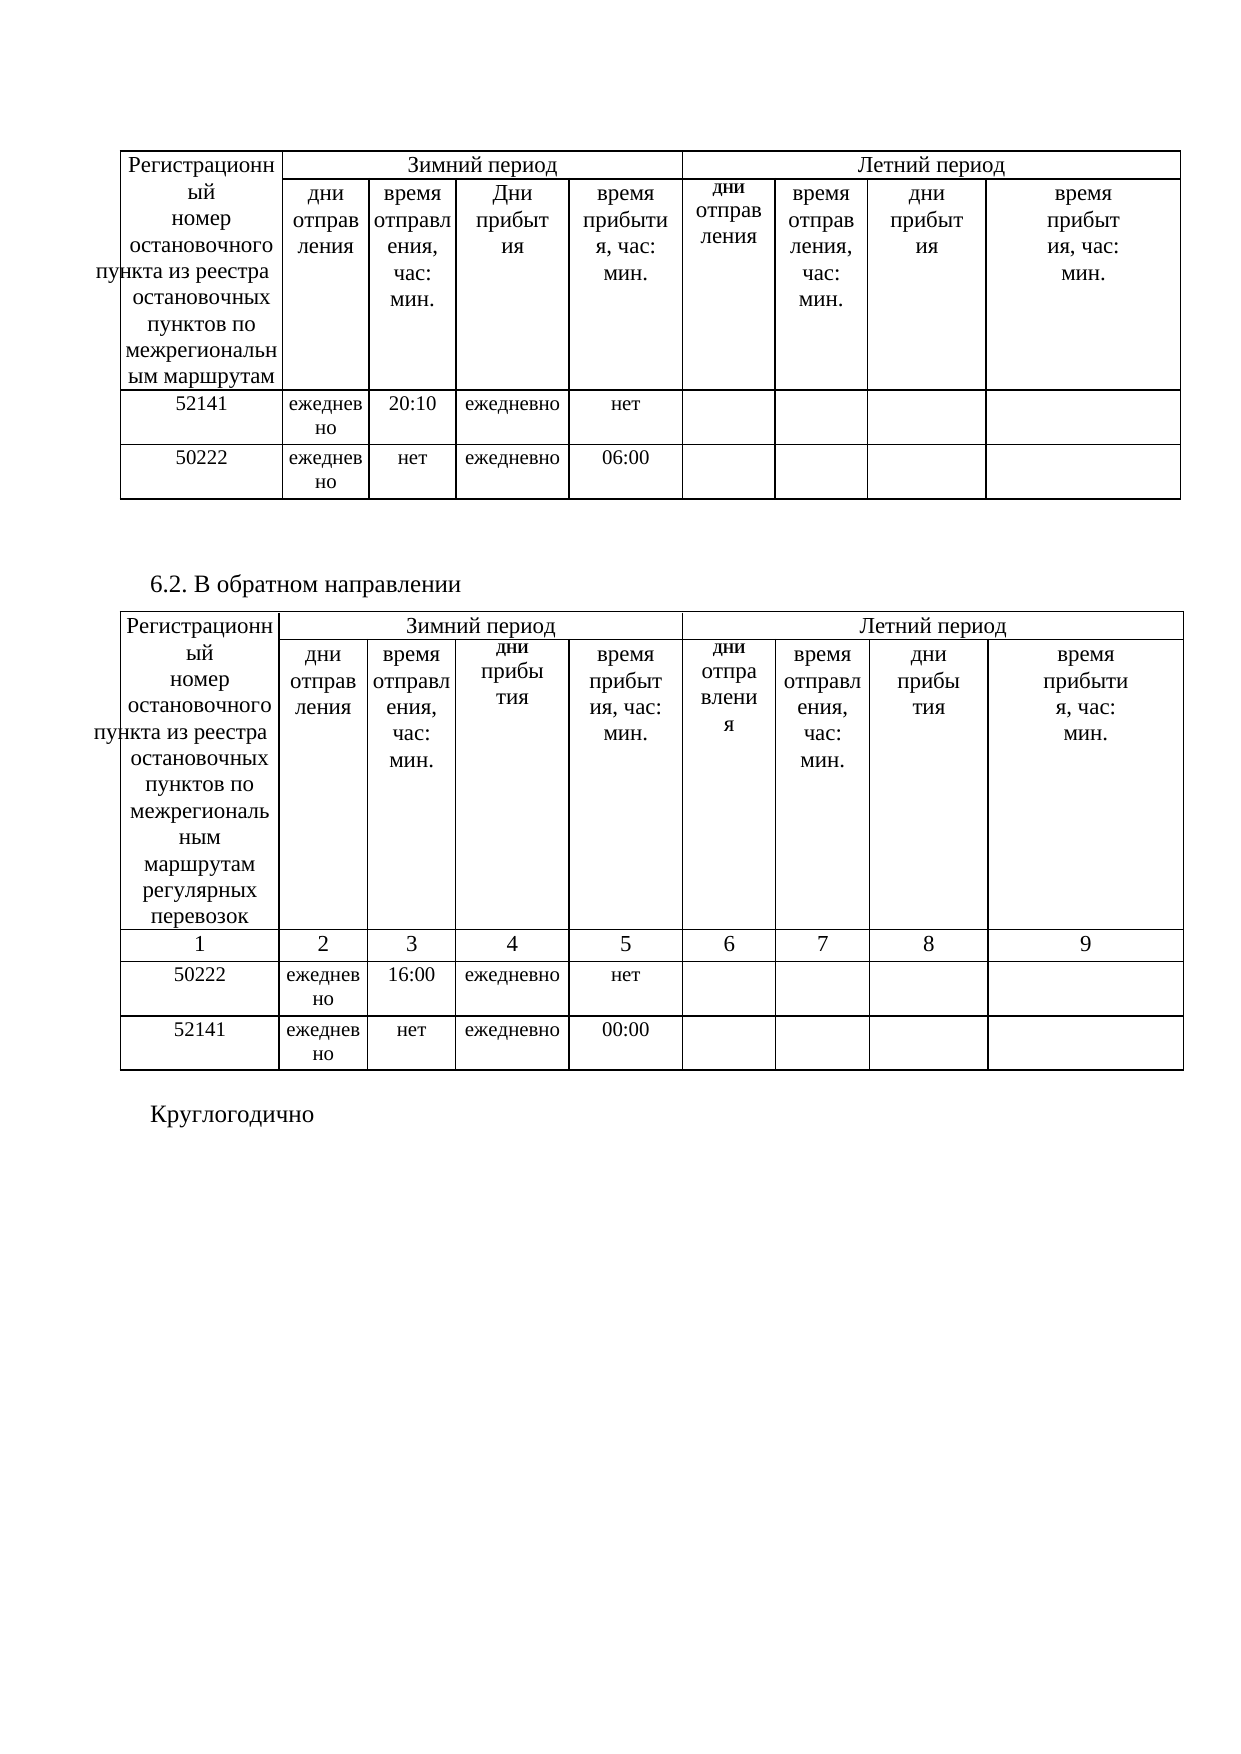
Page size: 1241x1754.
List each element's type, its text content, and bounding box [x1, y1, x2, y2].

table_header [121, 152, 282, 389]
table_cell 8 [870, 930, 987, 961]
table_header Зимний период [283, 152, 682, 178]
table_cell 2 [280, 930, 367, 961]
table_cell [989, 962, 1183, 1015]
table_cell [870, 1017, 987, 1069]
table_cell [868, 445, 985, 498]
table_cell [776, 391, 867, 444]
table_cell 9 [989, 930, 1183, 961]
table_cell [868, 391, 985, 444]
table_cell ежедневно [283, 445, 368, 498]
table_cell 16:00 [368, 962, 455, 1015]
table_cell нет [570, 391, 682, 444]
table_cell ДНИ прибы тия [456, 640, 568, 929]
table_cell дни отправ ления [280, 640, 367, 929]
table_cell [776, 1017, 869, 1069]
table_cell время отправл ения, час: мин. [776, 640, 869, 929]
table_cell 20:10 [370, 391, 455, 444]
table_cell Дни прибыт ия [457, 180, 568, 389]
table_cell [683, 391, 774, 444]
table_cell [989, 1017, 1183, 1069]
table_cell [683, 1017, 775, 1069]
table_cell 06:00 [570, 445, 682, 498]
table_cell время отправ ления, час: мин. [776, 180, 867, 389]
table_cell ежедневно [280, 962, 367, 1015]
table_cell дни прибы тия [870, 640, 987, 929]
table_cell [870, 962, 987, 1015]
table_cell 4 [456, 930, 568, 961]
table_cell [776, 962, 869, 1015]
table_cell время отправл ения, час: мин. [370, 180, 455, 389]
table_cell 6 [683, 930, 775, 961]
table_cell 50222 [121, 962, 278, 1015]
table_cell ДНИ отправ ления [683, 180, 774, 389]
table_cell время прибыт ия, час: мин. [570, 640, 682, 929]
table_cell 52141 [121, 391, 282, 444]
table_cell ДНИ отпра влени я [683, 640, 775, 929]
table_cell 52141 [121, 1017, 278, 1069]
table_cell ежедневно [280, 1017, 367, 1069]
table_cell ежедневно [283, 391, 368, 444]
table_cell 00:00 [570, 1017, 682, 1069]
table_cell ежедневно [456, 962, 568, 1015]
table_cell время отправл ения, час: мин. [368, 640, 455, 929]
table_cell 3 [368, 930, 455, 961]
table_cell нет [368, 1017, 455, 1069]
table_cell время прибыти я, час: мин. [570, 180, 682, 389]
table_cell время прибыти я, час: мин. [989, 640, 1183, 929]
table_header Регистрационный номер остановочного пункта из реестра остановочных пунктов по межрегиональным маршрутам регулярных перевозок [121, 612, 279, 929]
table_cell нет [570, 962, 682, 1015]
table_cell нет [370, 445, 455, 498]
table_header Зимний период [280, 612, 682, 639]
table_cell 5 [570, 930, 682, 961]
table_cell [776, 445, 867, 498]
table_cell [683, 445, 774, 498]
table_cell время прибыт ия, час: мин. [987, 180, 1180, 389]
table_cell [987, 445, 1180, 498]
table_cell 50222 [121, 445, 282, 498]
table_cell ежедневно [457, 391, 568, 444]
table_cell [683, 962, 775, 1015]
table_cell дни отправ ления [283, 180, 368, 389]
table_cell ежедневно [457, 445, 568, 498]
table_cell ежедневно [456, 1017, 568, 1069]
table_cell 7 [776, 930, 869, 961]
table_header Летний период [683, 152, 1180, 178]
table_cell 1 [121, 930, 278, 961]
text Круглогодично [150, 1099, 1090, 1128]
text 6.2. В обратном направлении [150, 569, 1090, 598]
table_header Летний период [683, 612, 1183, 639]
table_cell дни прибыт ия [868, 180, 985, 389]
table_cell [987, 391, 1180, 444]
